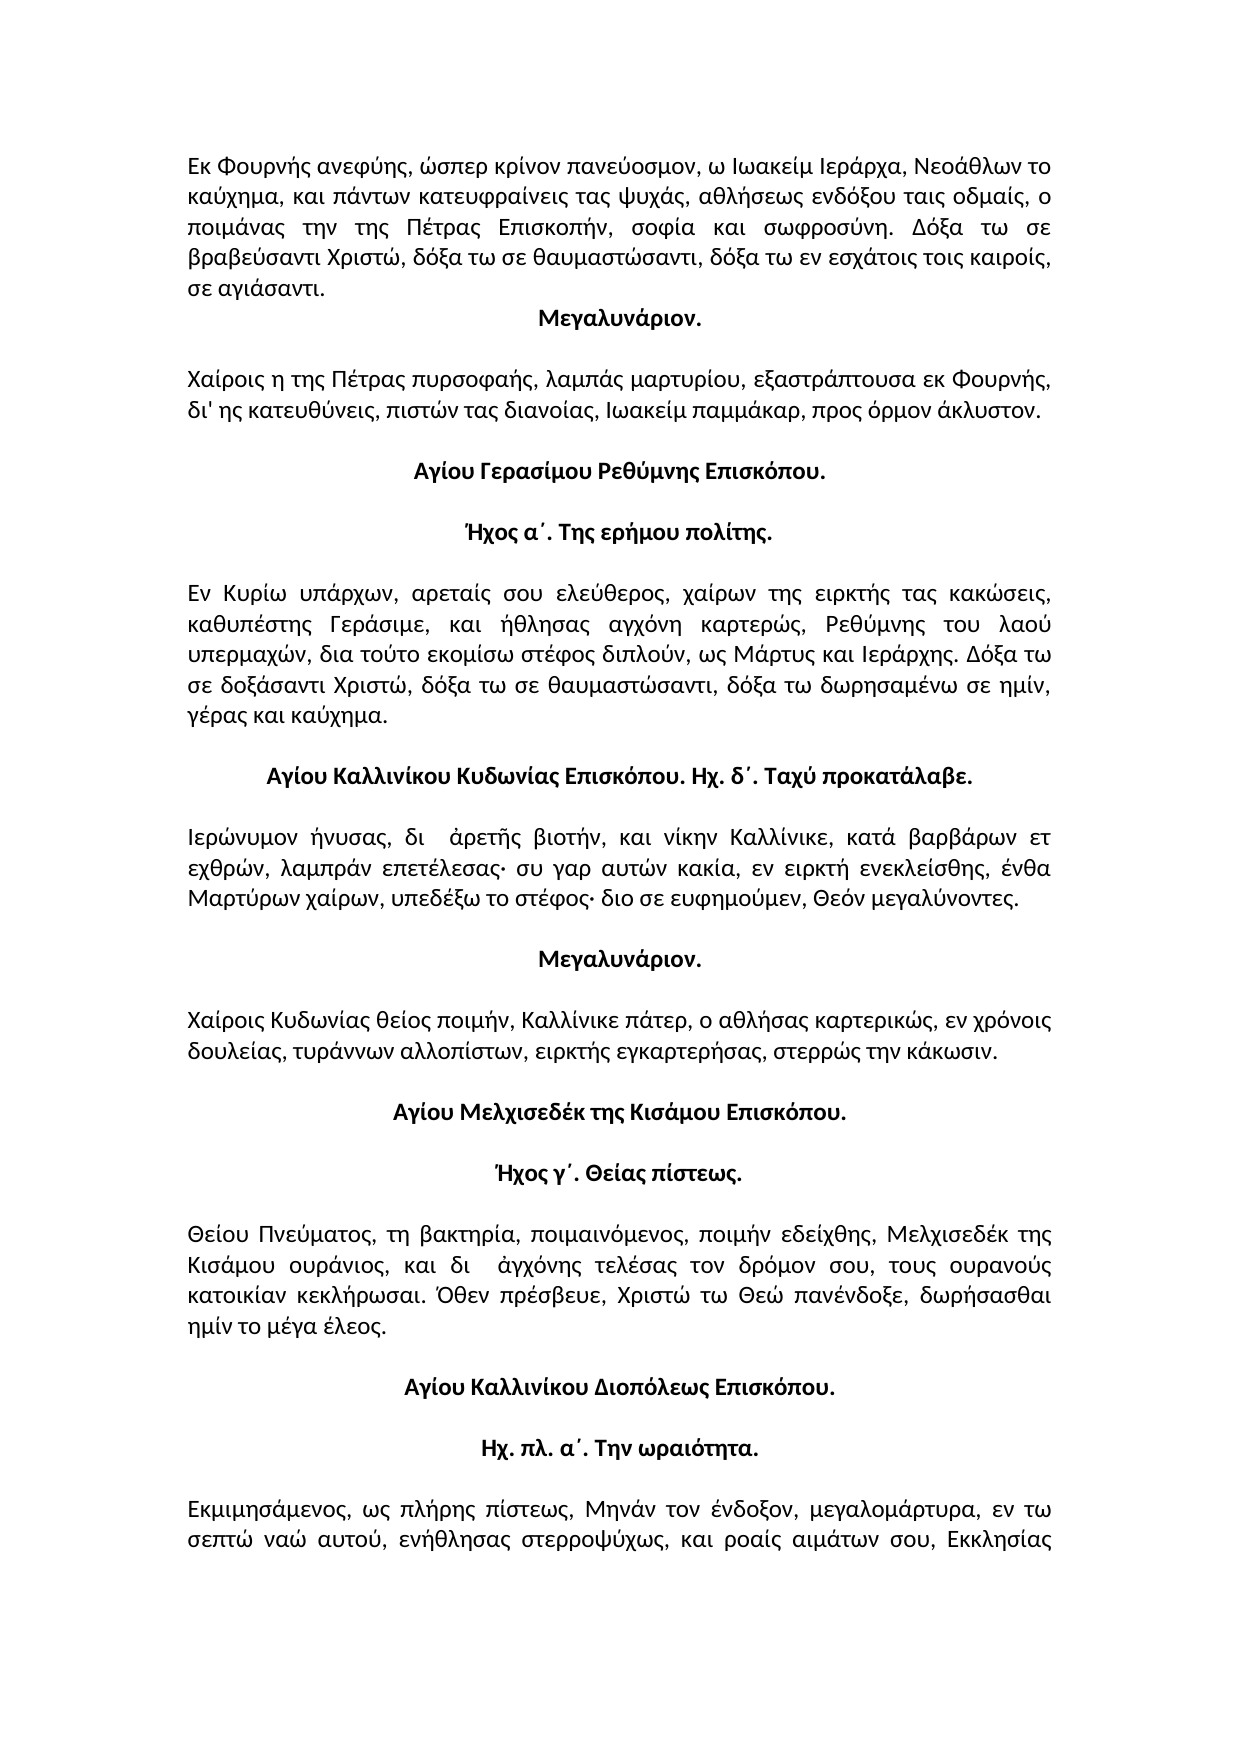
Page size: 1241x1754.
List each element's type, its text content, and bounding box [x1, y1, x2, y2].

text Θείου Πνεύματος, τη βακτηρία, ποιμαινόμενος, ποιμήν εδείχθης, Μελχισεδέκ της Κισάμου ουράνιος, και δι ἀγχόνης τελέσας τον δρόμον σου, τους ουρανούς κατοικίαν κεκλήρωσαι. Όθεν πρέσβευε, Χριστώ τω Θεώ πανένδοξε, δωρήσασθαι ημίν το μέγα έλεος. [187, 1218, 1053, 1340]
text Εν Κυρίω υπάρχων, αρεταίς σου ελεύθερος, χαίρων της ειρκτής τας κακώσεις, καθυπέστης Γεράσιμε, και ήθλησας αγχόνη καρτερώς, Ρεθύμνης του λαού υπερμαχών, δια τούτο εκομίσω στέφος διπλούν, ως Μάρτυς και Ιεράρχης. Δόξα τω σε δοξάσαντι Χριστώ, δόξα τω σε θαυμαστώσαντι, δόξα τω δωρησαμένω σε ημίν, γέρας και καύχημα. [187, 577, 1053, 730]
text Μεγαλυνάριον. [187, 943, 1053, 974]
text Αγίου Μελχισεδέκ της Κισάμου Επισκόπου. [187, 1096, 1053, 1127]
text Αγίου Καλλινίκου Κυδωνίας Επισκόπου. Ηχ. δ´. Ταχύ προκατάλαβε. [187, 760, 1053, 791]
text Ήχος α´. Της ερήμου πολίτης. [187, 516, 1053, 547]
text Ιερώνυμον ήνυσας, δι ἀρετῆς βιοτήν, και νίκην Καλλίνικε, κατά βαρβάρων ετ εχθρών, λαμπράν επετέλεσας· συ γαρ αυτών κακία, εν ειρκτή ενεκλείσθης, ένθα Μαρτύρων χαίρων, υπεδέξω το στέφος· διο σε ευφημούμεν, Θεόν μεγαλύνοντες. [187, 821, 1053, 913]
text Ήχος γ´. Θείας πίστεως. [187, 1157, 1053, 1188]
text Εκ Φουρνής ανεφύης, ώσπερ κρίνον πανεύοσμον, ω Ιωακείμ Ιεράρχα, Νεοάθλων το καύχημα, και πάντων κατευφραίνεις τας ψυχάς, αθλήσεως ενδόξου ταις οδμαίς, ο ποιμάνας την της Πέτρας Επισκοπήν, σοφία και σωφροσύνη. Δόξα τω σε βραβεύσαντι Χριστώ, δόξα τω σε θαυμαστώσαντι, δόξα τω εν εσχάτοις τοις καιροίς, σε αγιάσαντι. [187, 150, 1053, 303]
text Αγίου Καλλινίκου Διοπόλεως Επισκόπου. [187, 1371, 1053, 1401]
text Αγίου Γερασίμου Ρεθύμνης Επισκόπου. [187, 455, 1053, 486]
text Χαίροις Κυδωνίας θείος ποιμήν, Καλλίνικε πάτερ, ο αθλήσας καρτερικώς, εν χρόνοις δουλείας, τυράννων αλλοπίστων, ειρκτής εγκαρτερήσας, στερρώς την κάκωσιν. [187, 1004, 1053, 1066]
text Χαίροις η της Πέτρας πυρσοφαής, λαμπάς μαρτυρίου, εξαστράπτουσα εκ Φουρνής, δι' ης κατευθύνεις, πιστών τας διανοίας, Ιωακείμ παμμάκαρ, προς όρμον άκλυστον. [187, 364, 1053, 425]
text Ηχ. πλ. α´. Την ωραιότητα. [187, 1432, 1053, 1462]
text Μεγαλυνάριον. [187, 303, 1053, 333]
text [187, 1493, 1053, 1554]
